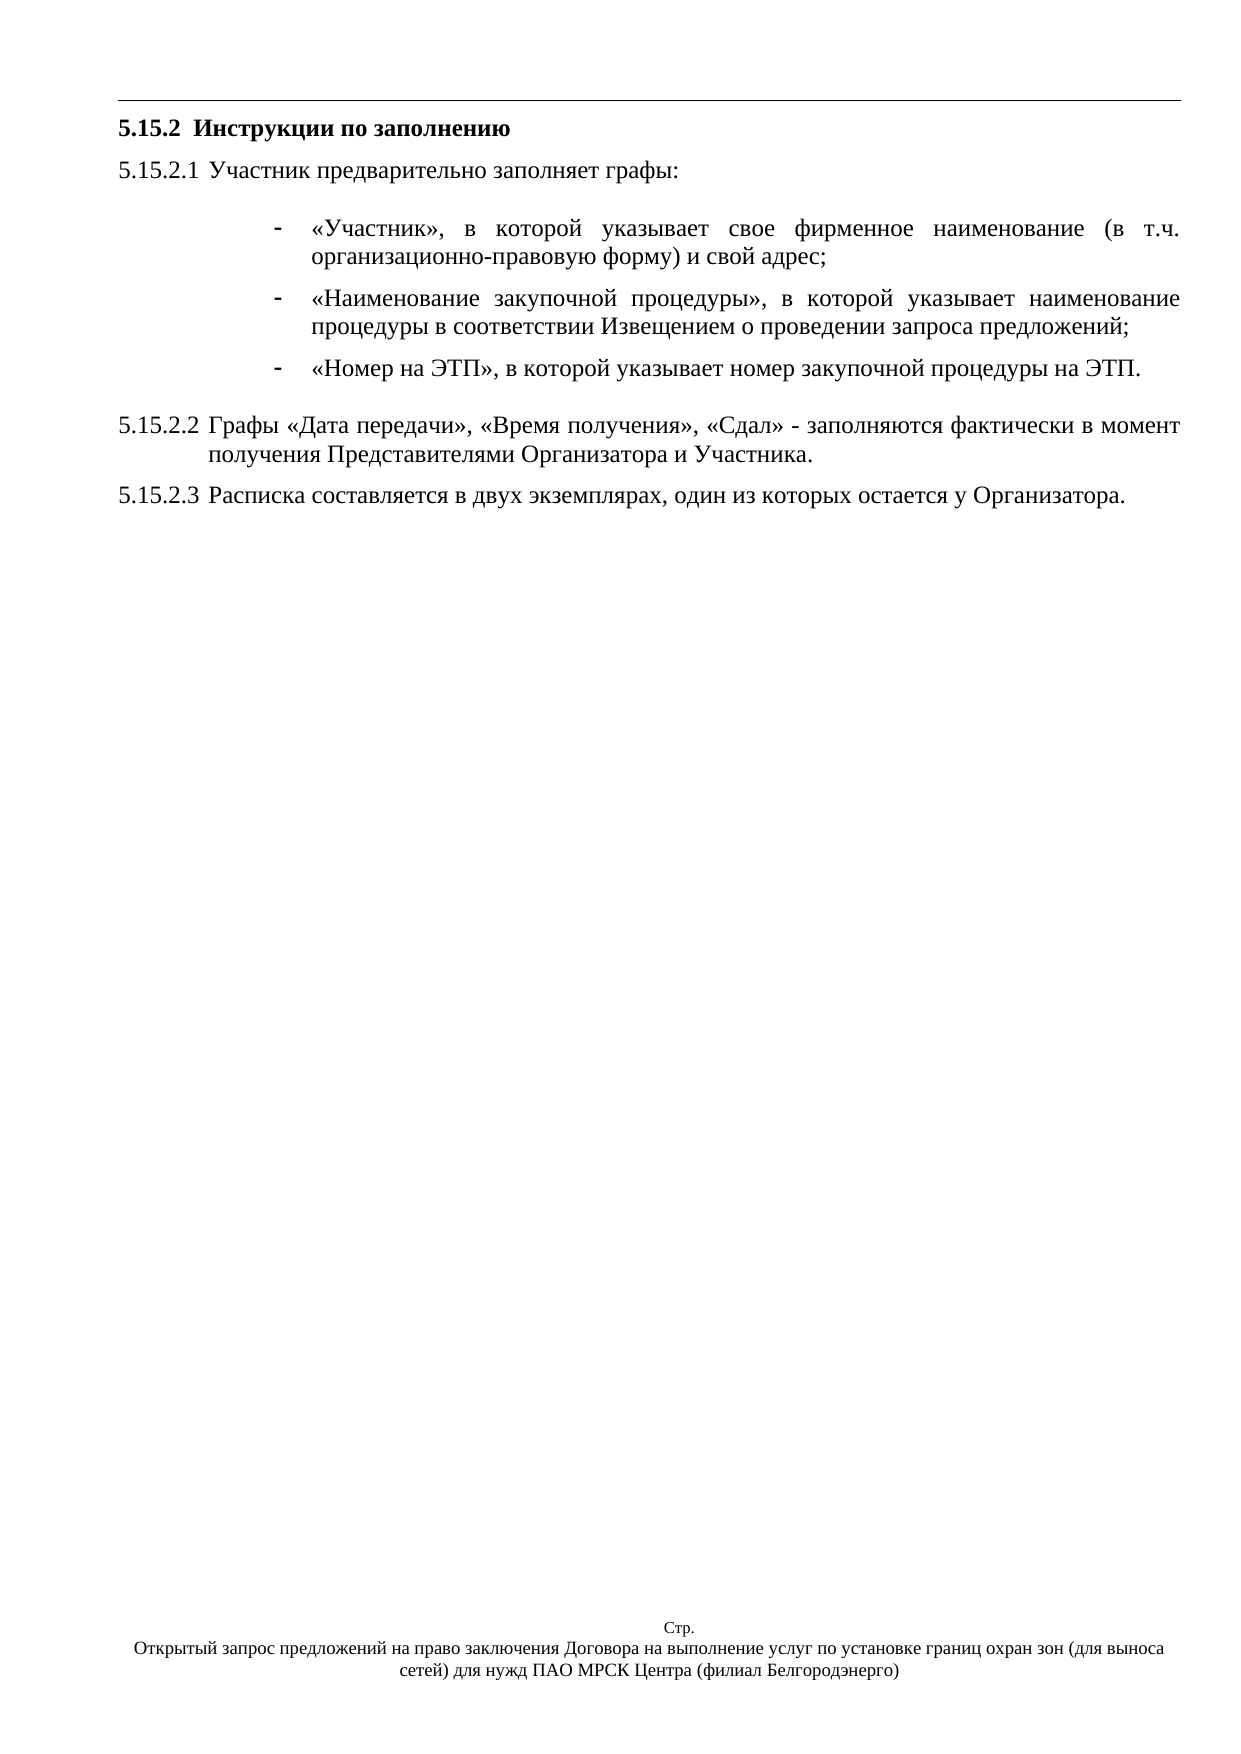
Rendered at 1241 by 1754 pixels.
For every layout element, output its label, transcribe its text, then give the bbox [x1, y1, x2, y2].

list «Номер на ЭТП», в которой указывает номер закупочной процедуры на ЭТП. [274, 353, 1181, 381]
list Участник предварительно заполняет графы: [118, 155, 1181, 183]
list Графы «Дата передачи», «Время получения», «Сдал» - заполняются фактически в момент получения Представителями Организатора и Участника. [118, 411, 1181, 468]
list «Участник», в которой указывает свое фирменное наименование (в т.ч. организационно-правовую форму) и свой адрес; [274, 213, 1181, 270]
subtitle Инструкции по заполнению [118, 113, 1181, 142]
list «Наименование закупочной процедуры», в которой указывает наименование процедуры в соответствии Извещением о проведении запроса предложений; [274, 283, 1181, 340]
list Расписка составляется в двух экземплярах, один из которых остается у Организатора. [118, 481, 1181, 509]
